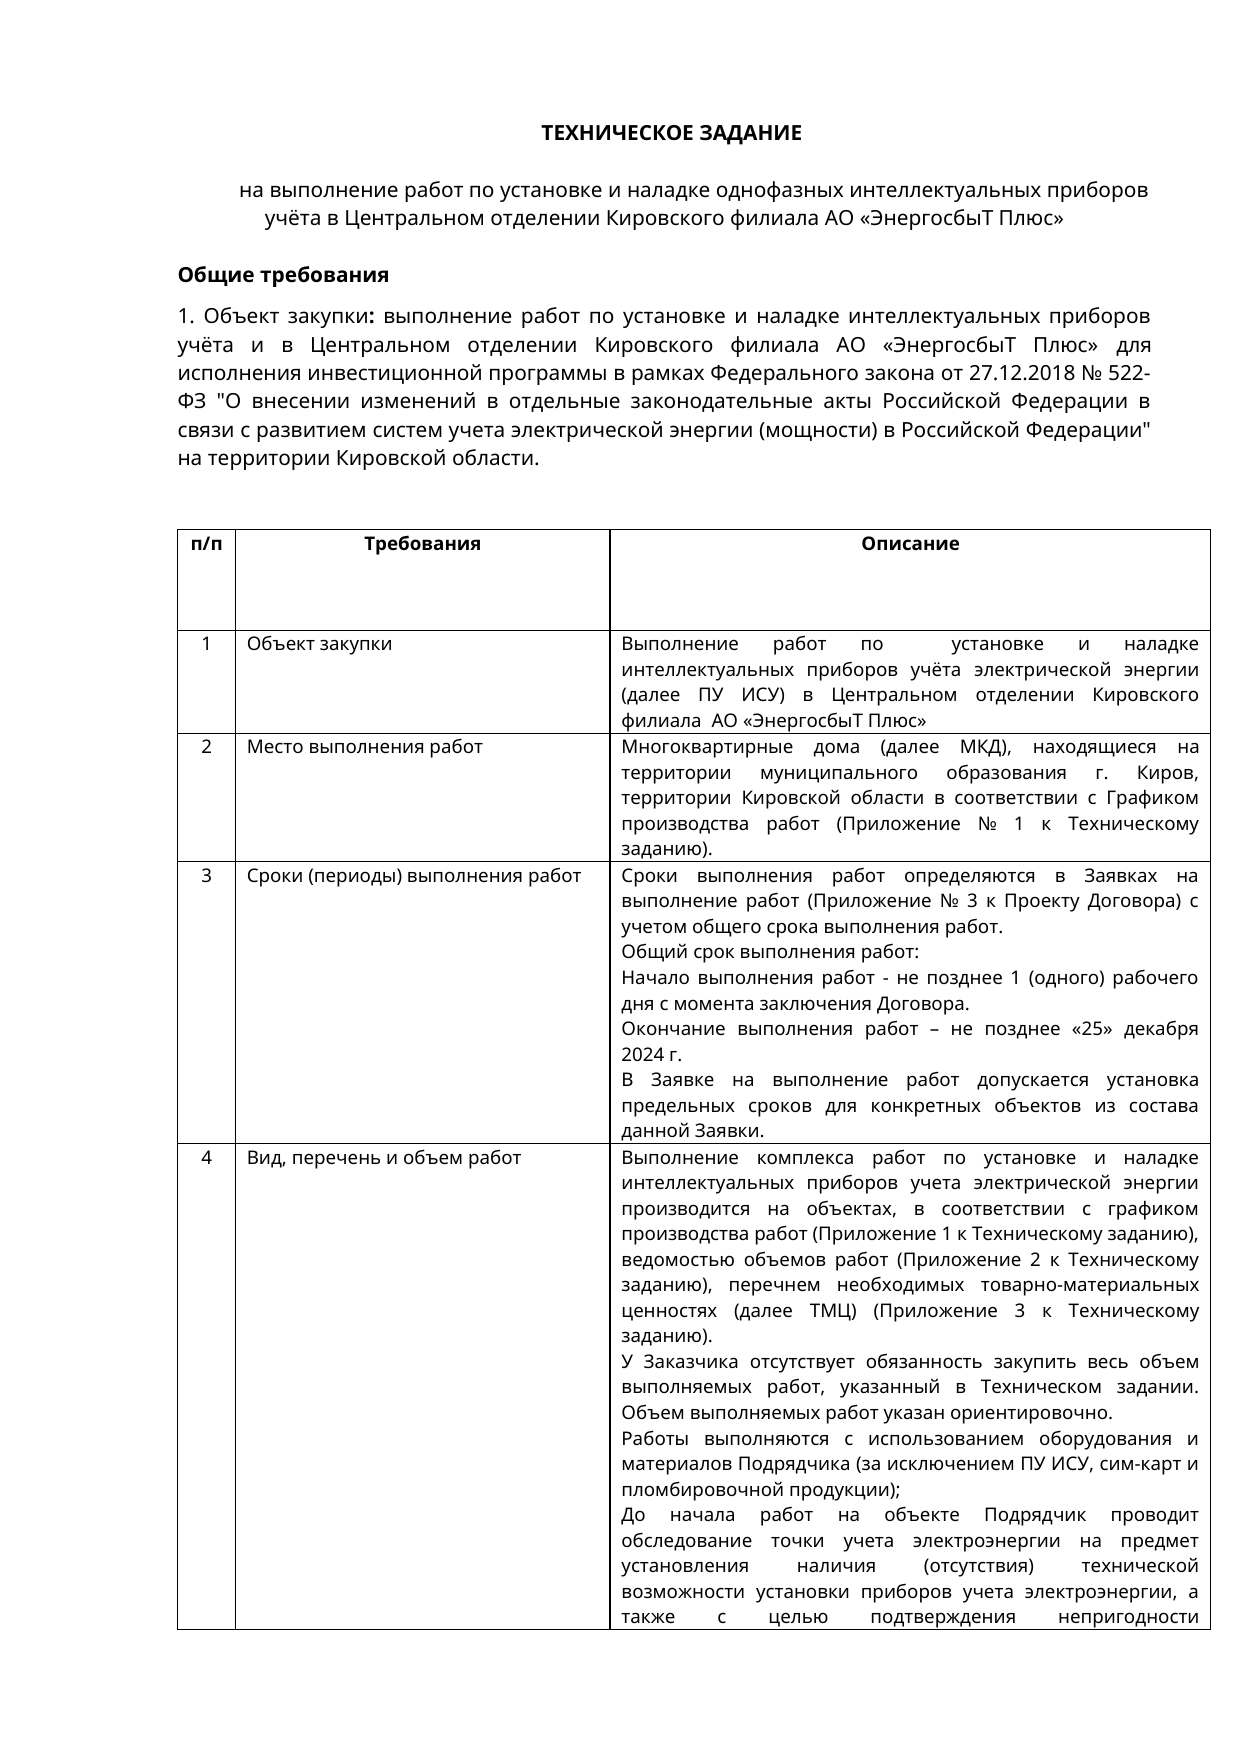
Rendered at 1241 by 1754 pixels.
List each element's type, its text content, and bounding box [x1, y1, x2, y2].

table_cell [236, 1144, 609, 1629]
table_cell 1 [178, 631, 235, 733]
table_cell Многоквартирные дома (далее МКД), находящиеся на территории муниципального образования г. Киров, территории Кировской области в соответствии с Графиком производства работ (Приложение № 1 к Техническому заданию). [611, 734, 1210, 861]
table_cell Сроки (периоды) выполнения работ [236, 862, 609, 1143]
table_header п/п [178, 530, 235, 629]
table_cell 2 [178, 734, 235, 861]
table_cell Выполнение работ по установке и наладке интеллектуальных приборов учёта электрической энергии (далее ПУ ИСУ) в Центральном отделении Кировского филиала АО «ЭнергосбыТ Плюс» [611, 631, 1210, 733]
table_cell Объект закупки [236, 631, 609, 733]
text ТЕХНИЧЕСКОЕ ЗАДАНИЕ [177, 118, 1166, 147]
table_cell 4 [178, 1144, 235, 1629]
table_header Описание [611, 530, 1210, 629]
table_header Требования [236, 530, 609, 629]
text на выполнение работ по установке и наладке однофазных интеллектуальных приборов учёта в Центральном отделении Кировского филиала АО «ЭнергосбыТ Плюс» [177, 175, 1152, 232]
table_cell Сроки выполнения работ определяются в Заявках на выполнение работ (Приложение № 3 к Проекту Договора) с учетом общего срока выполнения работ. Общий срок выполнения работ: Начало выполнения работ - не позднее 1 (одного) рабочего дня с момента заключения Договора. Окончание выполнения работ – не позднее «25» декабря 2024 г. В Заявке на выполнение работ допускается установка предельных сроков для конкретных объектов из состава данной Заявки. [611, 862, 1210, 1143]
table_cell 3 [178, 862, 235, 1143]
text 1. Объект закупки: выполнение работ по установке и наладке интеллектуальных приборов учёта и в Центральном отделении Кировского филиала АО «ЭнергосбыТ Плюс» для исполнения инвестиционной программы в рамках Федерального закона от 27.12.2018 № 522-ФЗ "О внесении изменений в отдельные законодательные акты Российской Федерации в связи с развитием систем учета электрической энергии (мощности) в Российской Федерации" на территории Кировской области. [177, 301, 1152, 472]
text Общие требования [177, 260, 1152, 289]
table_cell Место выполнения работ [236, 734, 609, 861]
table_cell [611, 1144, 1210, 1629]
